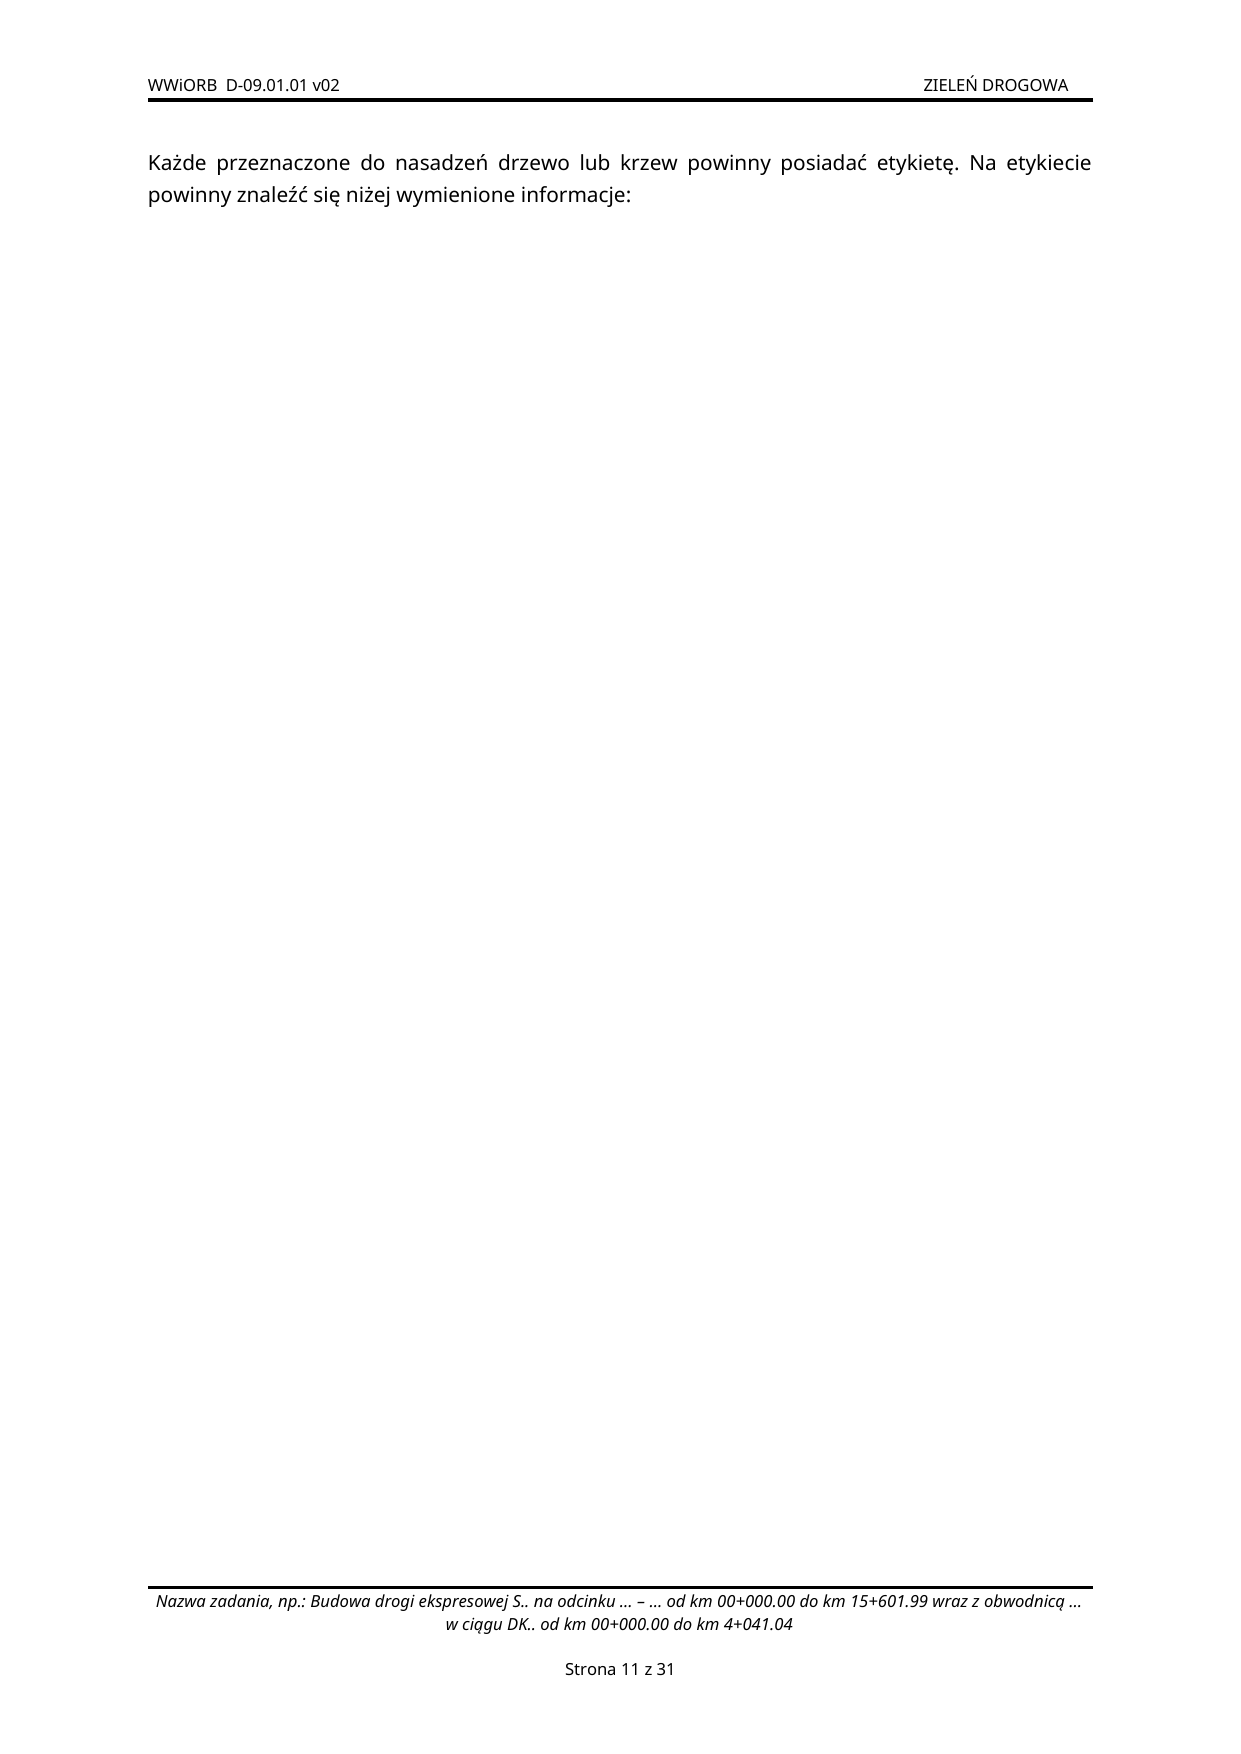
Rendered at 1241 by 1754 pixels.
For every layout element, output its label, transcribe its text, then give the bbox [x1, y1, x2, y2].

text Każde przeznaczone do nasadzeń drzewo lub krzew powinny posiadać etykietę. Na etykiecie powinny znaleźć się niżej wymienione informacje: [148, 148, 1093, 209]
